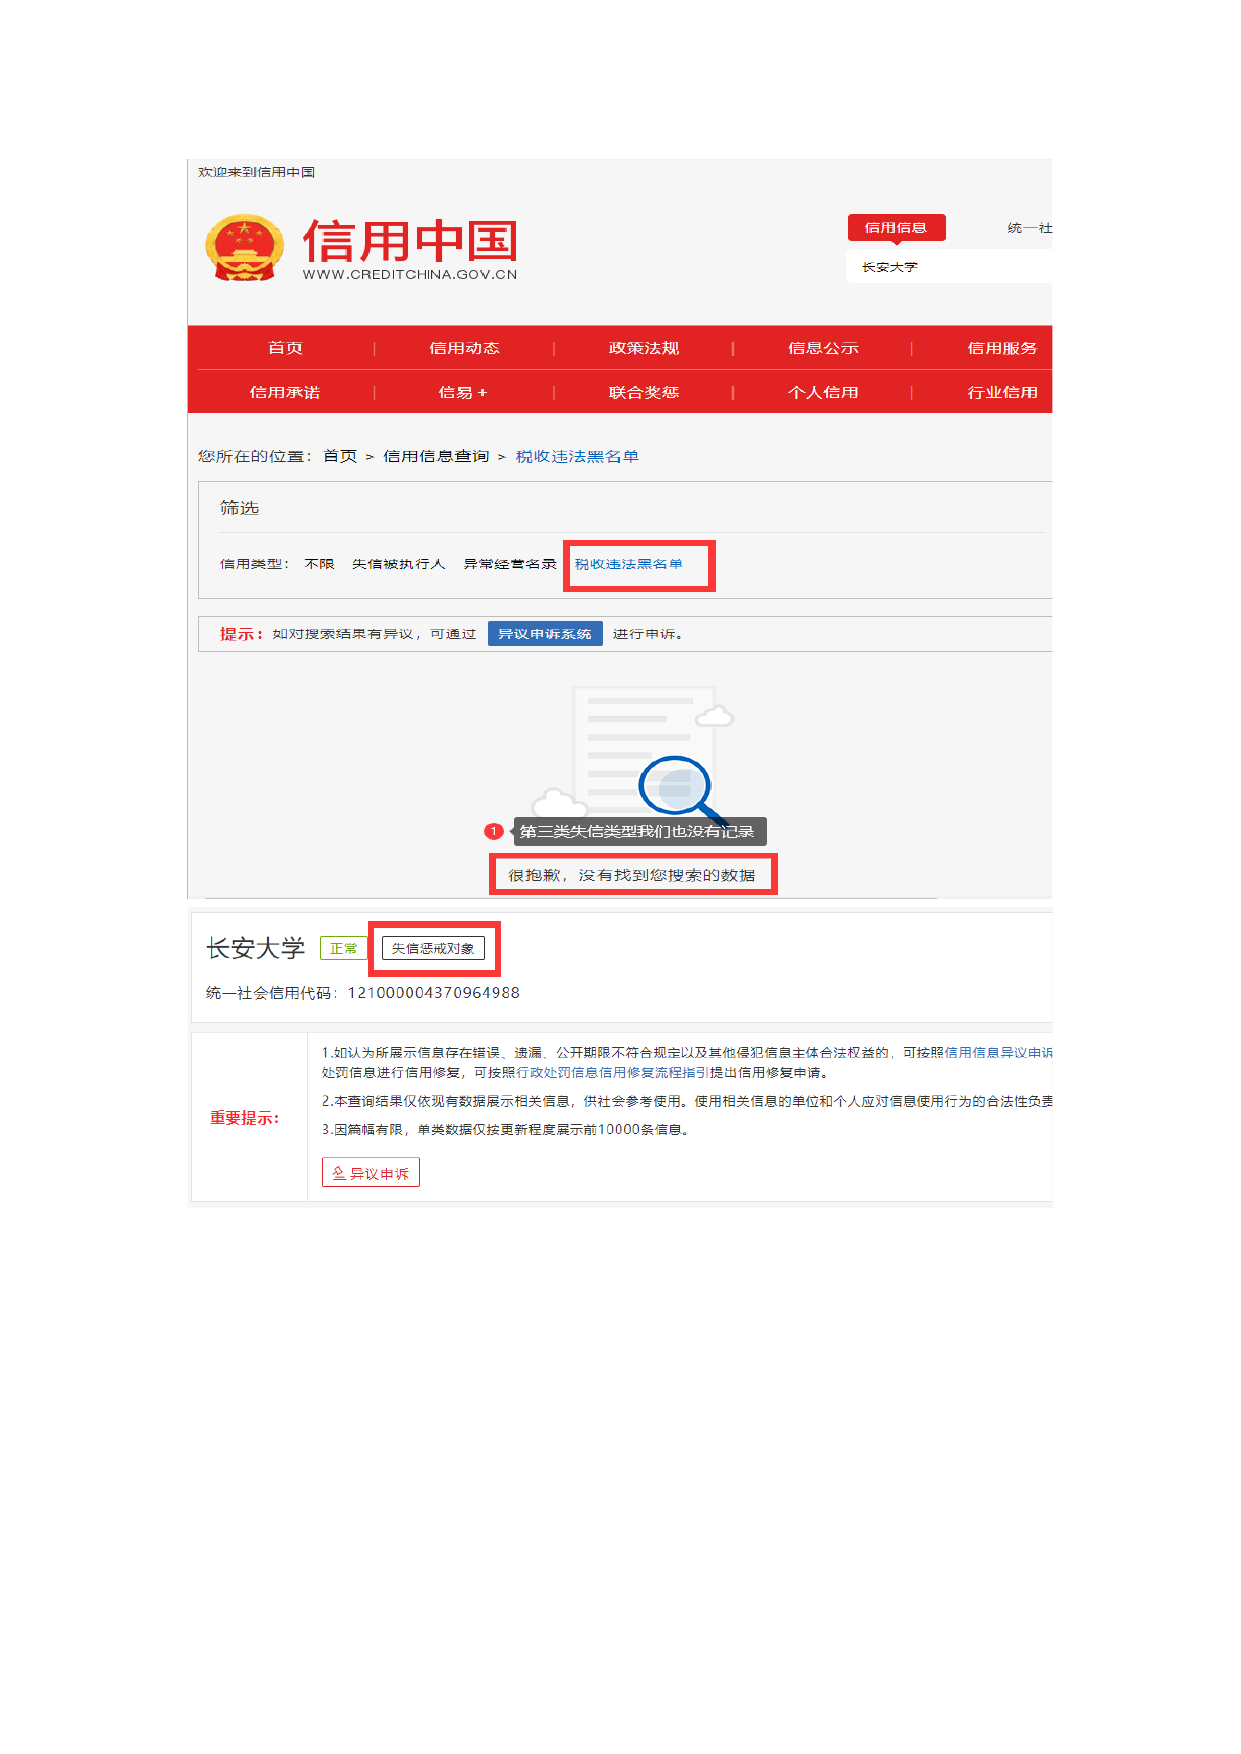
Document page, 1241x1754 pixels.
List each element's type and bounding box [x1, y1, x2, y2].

picture [187, 159, 1053, 899]
picture [187, 907, 1053, 1208]
